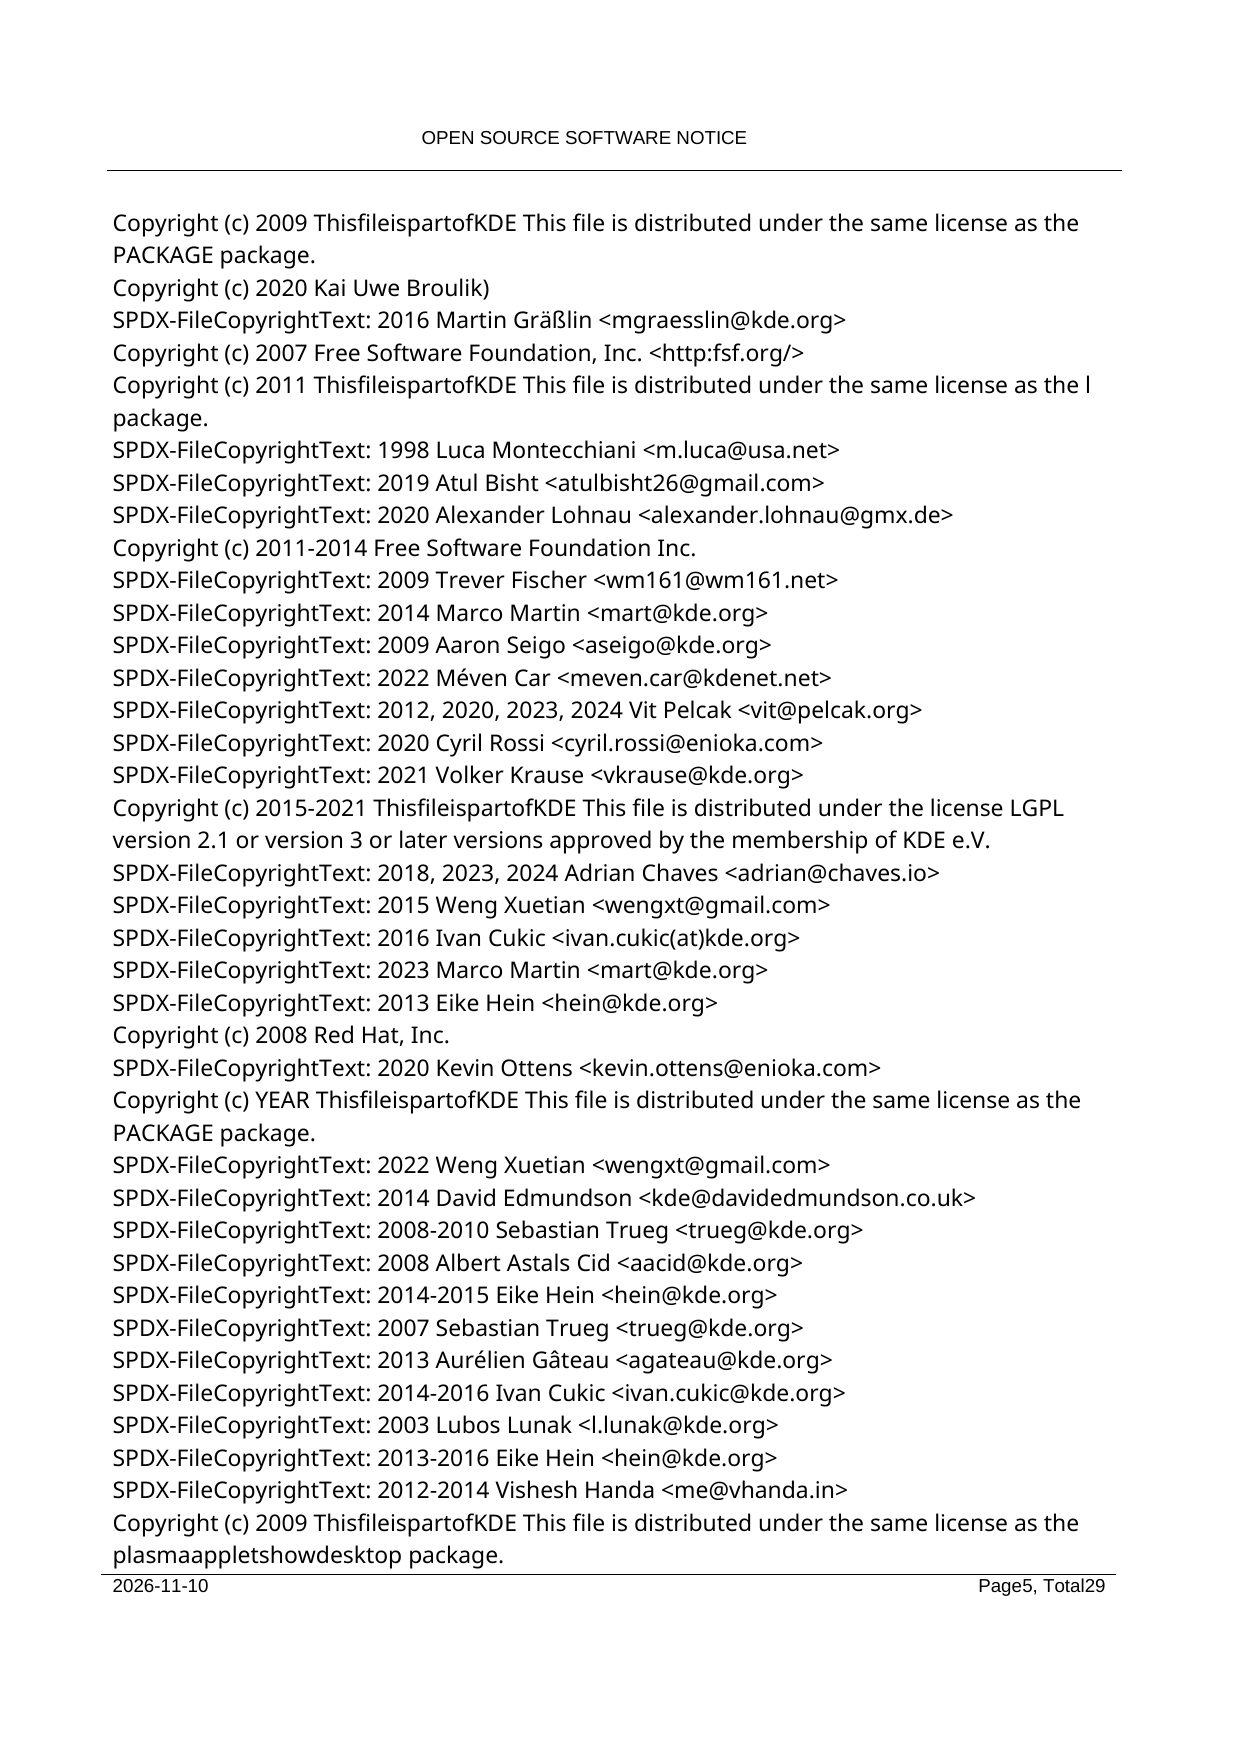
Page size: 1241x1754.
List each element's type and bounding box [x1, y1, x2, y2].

text [112, 206, 1128, 1571]
